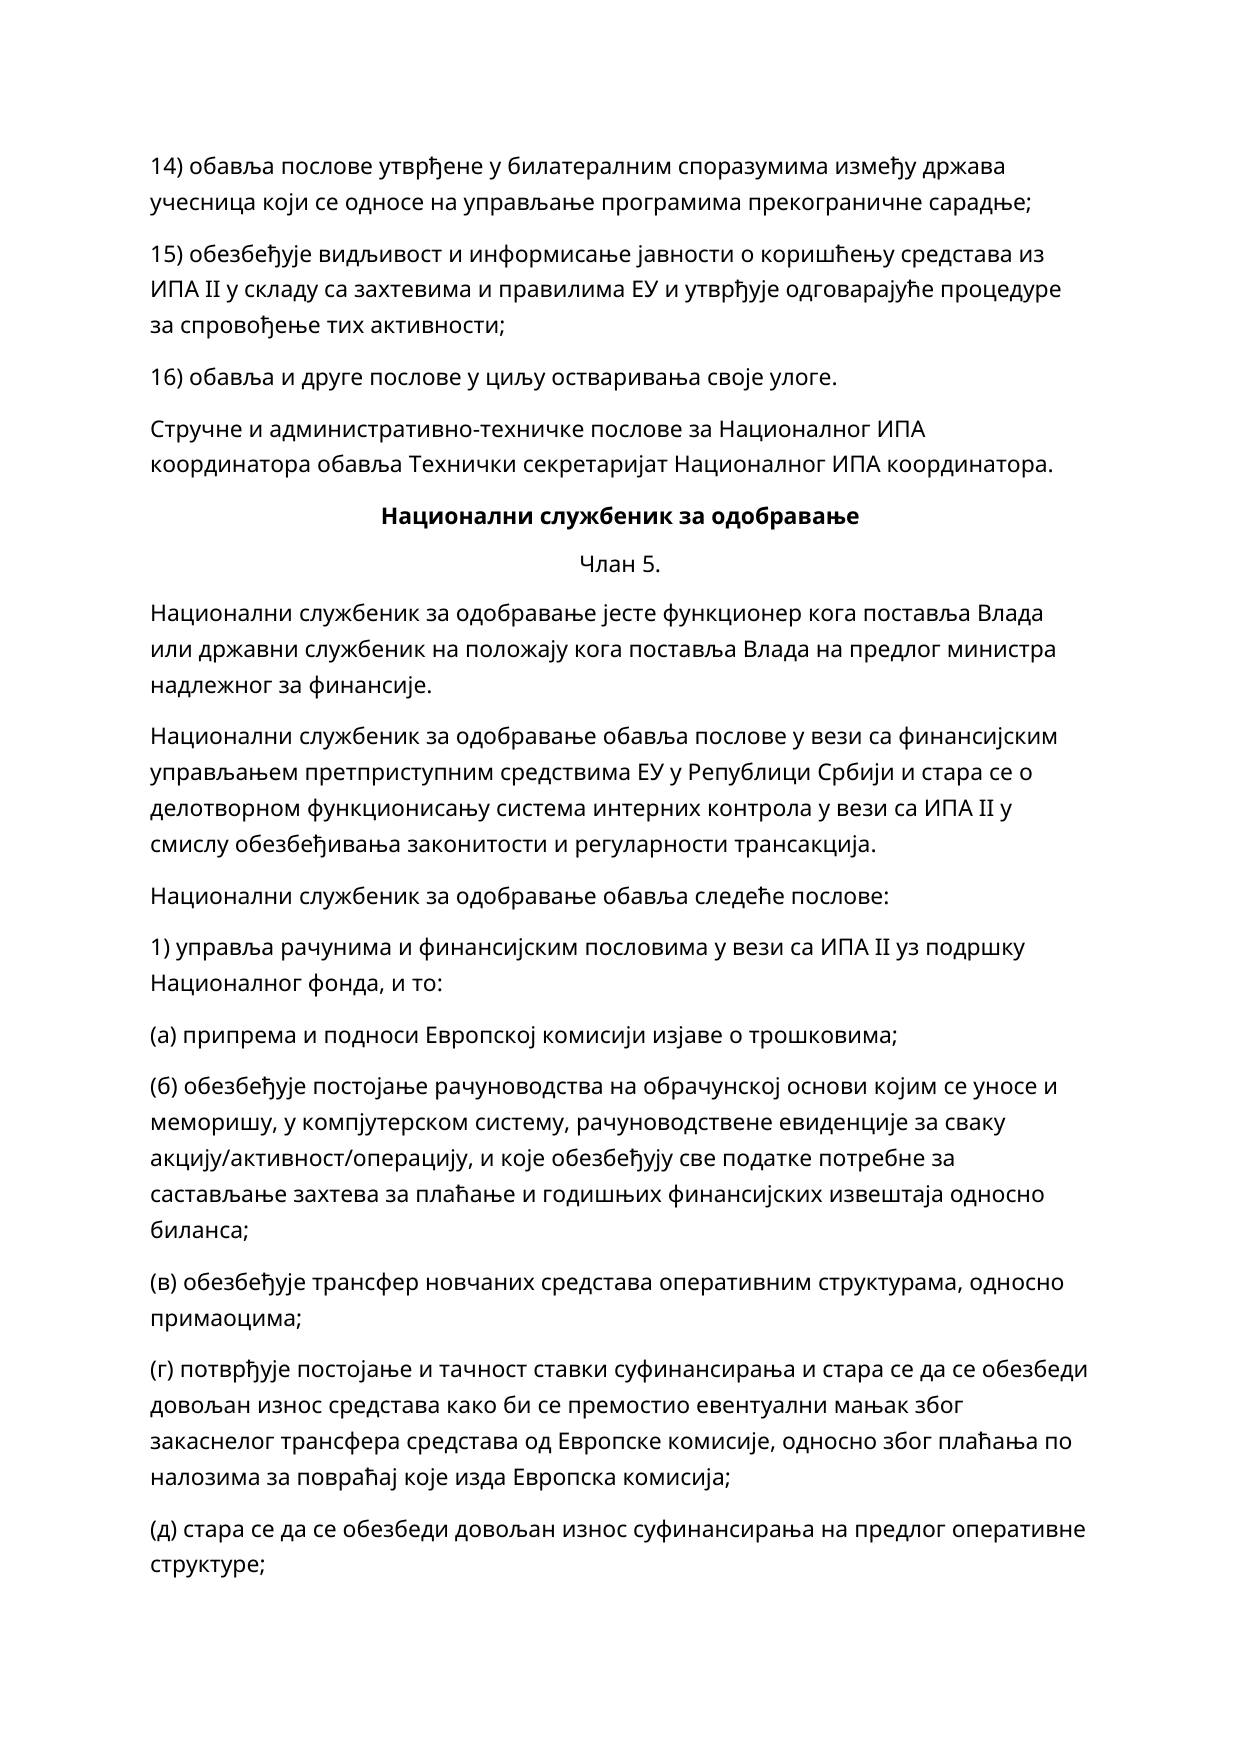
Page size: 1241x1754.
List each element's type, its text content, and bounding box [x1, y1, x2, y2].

text Национални службеник за одобравање јесте функционер кога поставља Влада или државни службеник на положају кога поставља Влада на предлог министра надлежног за финансије. [150, 597, 1090, 700]
text (б) обезбеђује постојање рачуноводства на обрачунској основи којим се уносе и меморишу, у компјутерском систему, рачуноводствене евиденције за сваку акцију/активност/операцију, и које обезбеђују све податке потребне за састављање захтева за плаћање и годишњих финансијских извештаја односно биланса; [150, 1070, 1090, 1245]
text Стручне и административно-техничке послове за Националног ИПА координатора обавља Технички секретаријат Националног ИПА координатора. [150, 412, 1090, 480]
text Члан 5. [150, 548, 1090, 580]
text 15) обезбеђује видљивост и информисање јавности о коришћењу средстава из ИПА II у складу са захтевима и правилима ЕУ и утврђује одговарајуће процедуре за спровођење тих активности; [150, 237, 1090, 341]
text 14) обавља послове утврђене у билатералним споразумима између држава учесница који се односе на управљање програмима прекограничне сарадње; [150, 150, 1090, 217]
text 16) обавља и друге послове у циљу остваривања своје улоге. [150, 361, 1090, 392]
text (в) обезбеђује трансфер новчаних средстава оперативним структурама, односно примаоцима; [150, 1266, 1090, 1333]
text (а) припрема и подноси Европској комисији изјаве о трошковима; [150, 1019, 1090, 1050]
text 1) управља рачунима и финансијским пословима у вези са ИПА II уз подршку Националног фонда, и то: [150, 931, 1090, 998]
text Национални службеник за одобравање [150, 500, 1090, 531]
text (г) потврђује постојање и тачност ставки суфинансирања и стара се да се обезбеди довољан износ средстава како би се премостио евентуални мањак због закаснелог трансфера средстава од Европске комисије, односно због плаћања по налозима за повраћај које изда Европска комисија; [150, 1353, 1090, 1492]
text Национални службеник за одобравање обавља послове у вези са финансијским управљањем претприступним средствима ЕУ у Републици Србији и стара се о делотворном функционисању система интерних контрола у вези са ИПА II у смислу обезбеђивања законитости и регуларности трансакција. [150, 720, 1090, 859]
text Национални службеник за одобравање обавља следеће послове: [150, 880, 1090, 911]
text (д) стара се да се обезбеди довољан износ суфинансирања на предлог оперативне структуре; [150, 1512, 1090, 1580]
